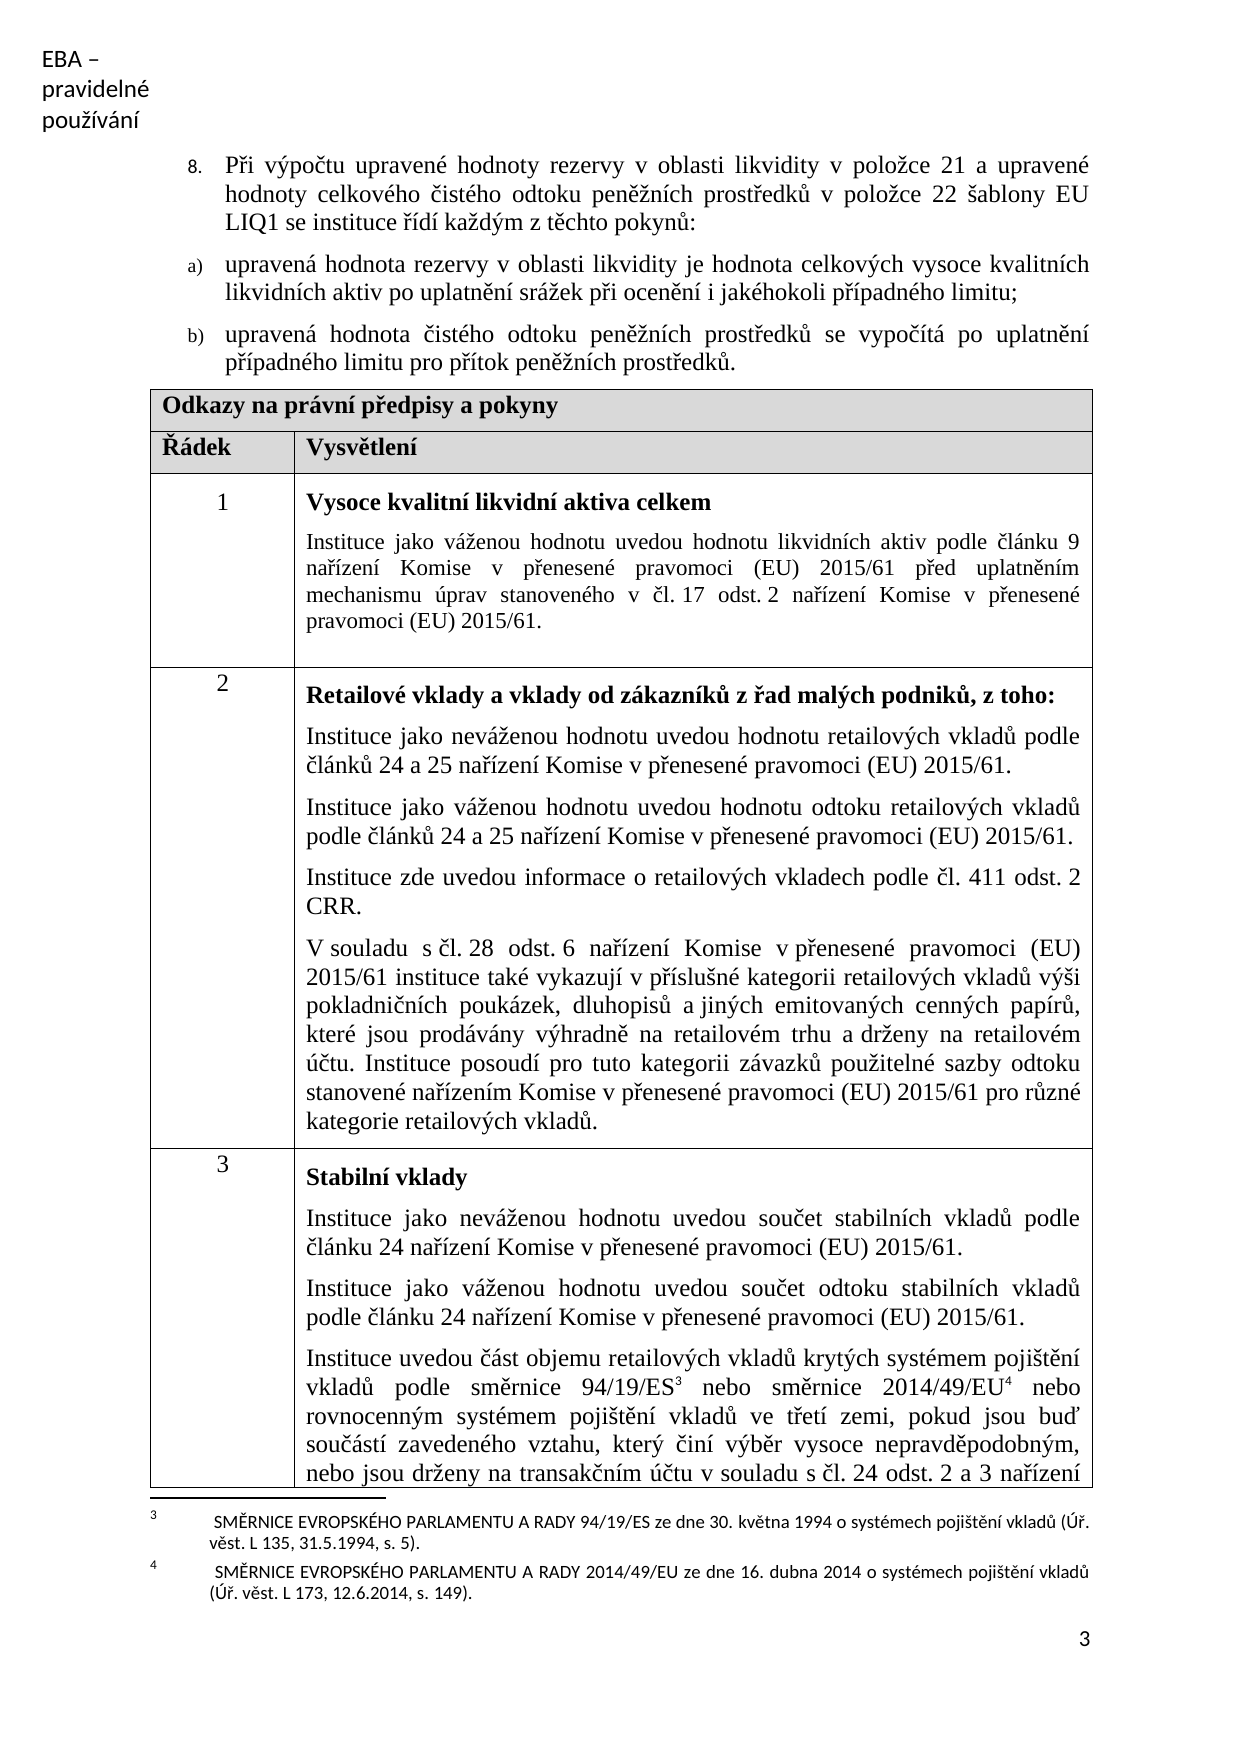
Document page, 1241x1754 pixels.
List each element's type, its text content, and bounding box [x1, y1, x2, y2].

table_cell 1 [151, 474, 294, 667]
table_cell Vysvětlení [295, 432, 1092, 473]
list upravená hodnota čistého odtoku peněžních prostředků se vypočítá po uplatnění případného limitu pro přítok peněžních prostředků. [187, 319, 1090, 376]
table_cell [295, 1149, 1092, 1487]
table_header Odkazy na právní předpisy a pokyny [151, 390, 1092, 431]
list Při výpočtu upravené hodnoty rezervy v oblasti likvidity v položce 21 a upravené hodnoty celkového čistého odtoku peněžních prostředků v položce 22 šablony EU LIQ1 se instituce řídí každým z těchto pokynů: [187, 150, 1090, 236]
table_cell Retailové vklady a vklady od zákazníků z řad malých podniků, z toho: Instituce jako neváženou hodnotu uvedou hodnotu retailových vkladů podle článků 24 a 25 nařízení Komise v přenesené pravomoci (EU) 2015/61. Instituce jako váženou hodnotu uvedou hodnotu odtoku retailových vkladů podle článků 24 a 25 nařízení Komise v přenesené pravomoci (EU) 2015/61. Instituce zde uvedou informace o retailových vkladech podle čl. 411 odst. 2 CRR. V souladu s čl. 28 odst. 6 nařízení Komise v přenesené pravomoci (EU) 2015/61 instituce také vykazují v příslušné kategorii retailových vkladů výši pokladničních poukázek, dluhopisů a jiných emitovaných cenných papírů, které jsou prodávány výhradně na retailovém trhu a drženy na retailovém účtu. Instituce posoudí pro tuto kategorii závazků použitelné sazby odtoku stanovené nařízením Komise v přenesené pravomoci (EU) 2015/61 pro různé kategorie retailových vkladů. [295, 668, 1092, 1148]
table_cell 3 [151, 1149, 294, 1487]
list upravená hodnota rezervy v oblasti likvidity je hodnota celkových vysoce kvalitních likvidních aktiv po uplatnění srážek při ocenění i jakéhokoli případného limitu; [187, 249, 1090, 306]
table_cell 2 [151, 668, 294, 1148]
table_cell Řádek [151, 432, 294, 473]
table_cell Vysoce kvalitní likvidní aktiva celkem Instituce jako váženou hodnotu uvedou hodnotu likvidních aktiv podle článku 9 nařízení Komise v přenesené pravomoci (EU) 2015/61 před uplatněním mechanismu úprav stanoveného v čl. 17 odst. 2 nařízení Komise v přenesené pravomoci (EU) 2015/61. [295, 474, 1092, 667]
